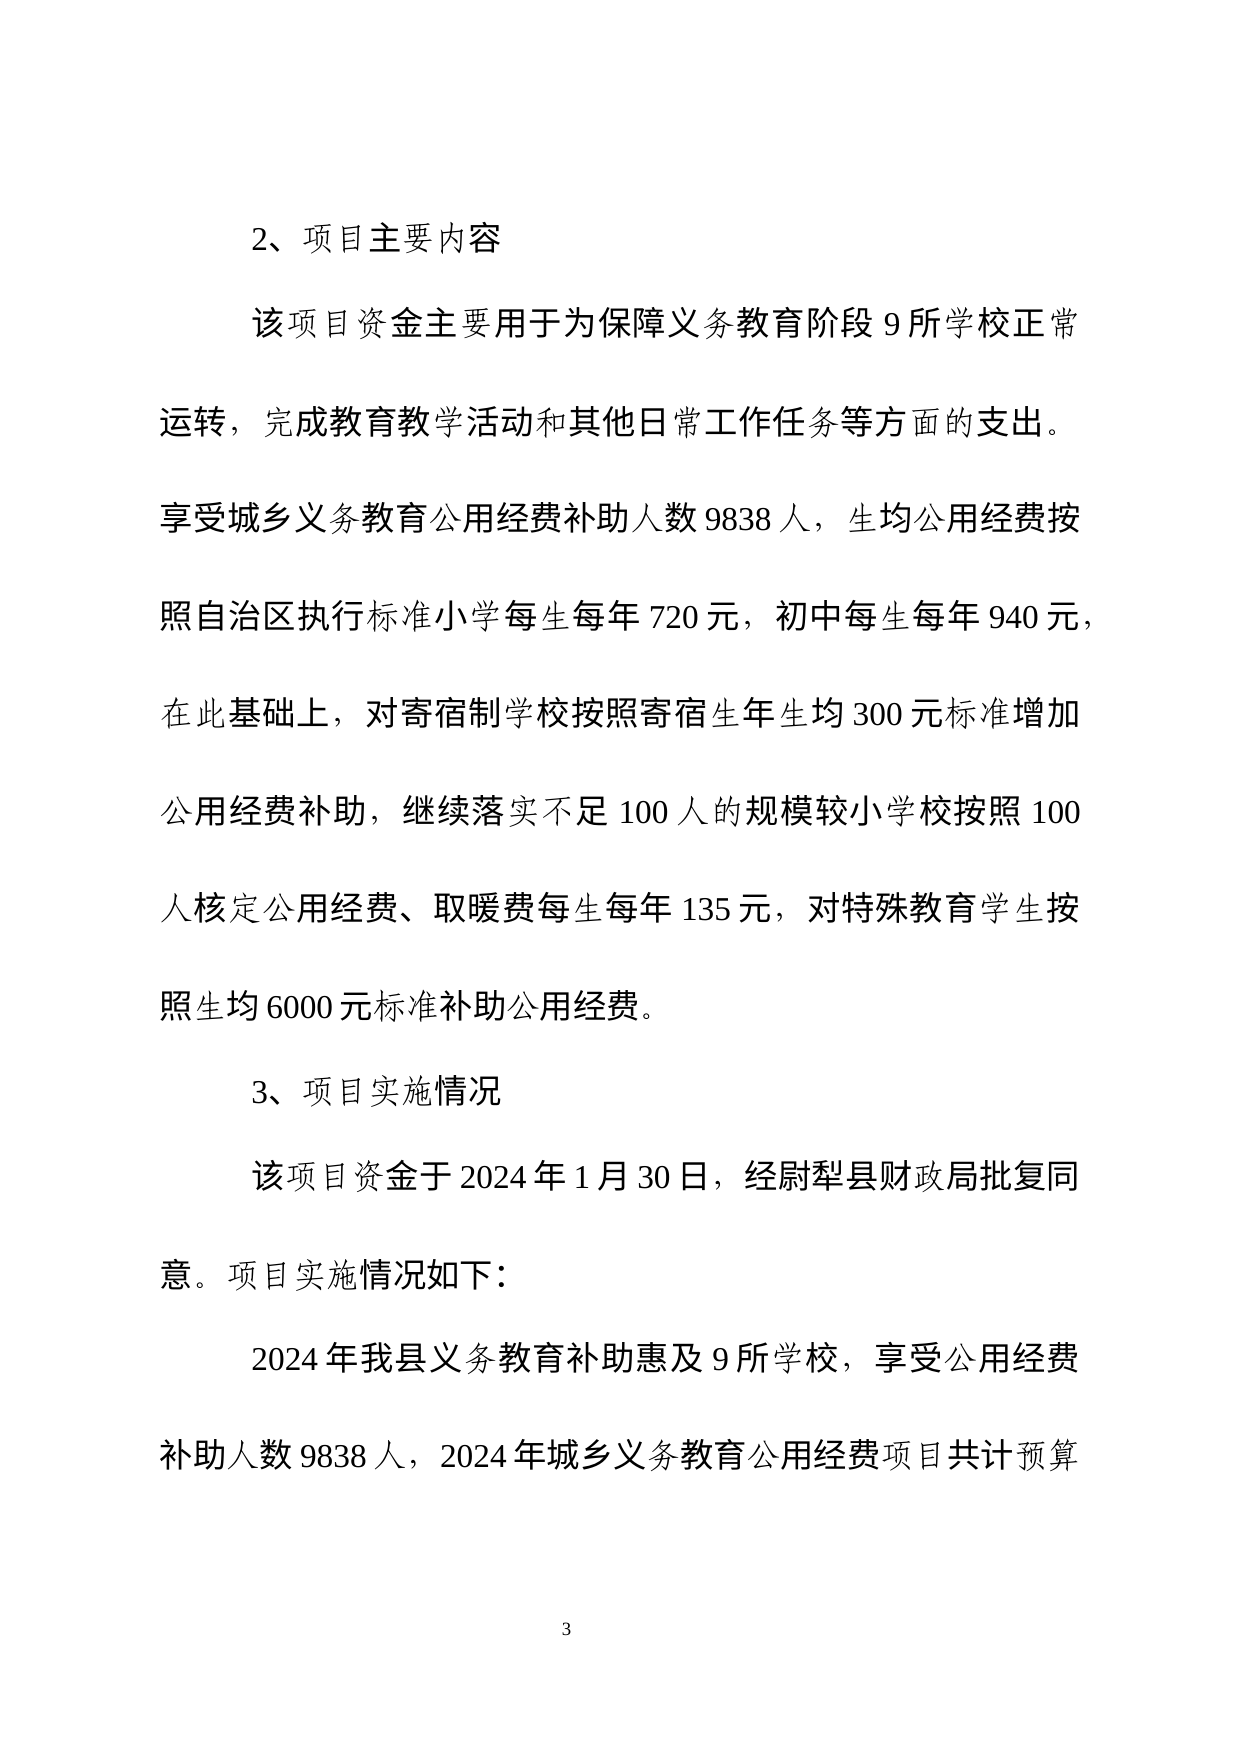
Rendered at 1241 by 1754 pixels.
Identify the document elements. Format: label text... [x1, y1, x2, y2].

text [159, 1324, 1081, 1487]
text 该项目资金于2024年1月30日，经尉犁县财政局批复同意。项目实施情况如下： [159, 1143, 1081, 1305]
text 2、项目主要内容 [159, 205, 1081, 270]
text 3、项目实施情况 [159, 1058, 1081, 1123]
text 该项目资金主要用于为保障义务教育阶段9所学校正常运转，完成教育教学活动和其他日常工作任务等方面的支出。享受城乡义务教育公用经费补助人数9838人，生均公用经费按照自治区执行标准小学每生每年720元，初中每生每年940元，在此基础上，对寄宿制学校按照寄宿生年生均300元标准增加公用经费补助，继续落实不足100人的规模较小学校按照100人核定公用经费、取暖费每生每年135元，对特殊教育学生按照生均6000元标准补助公用经费。 [159, 290, 1081, 1037]
